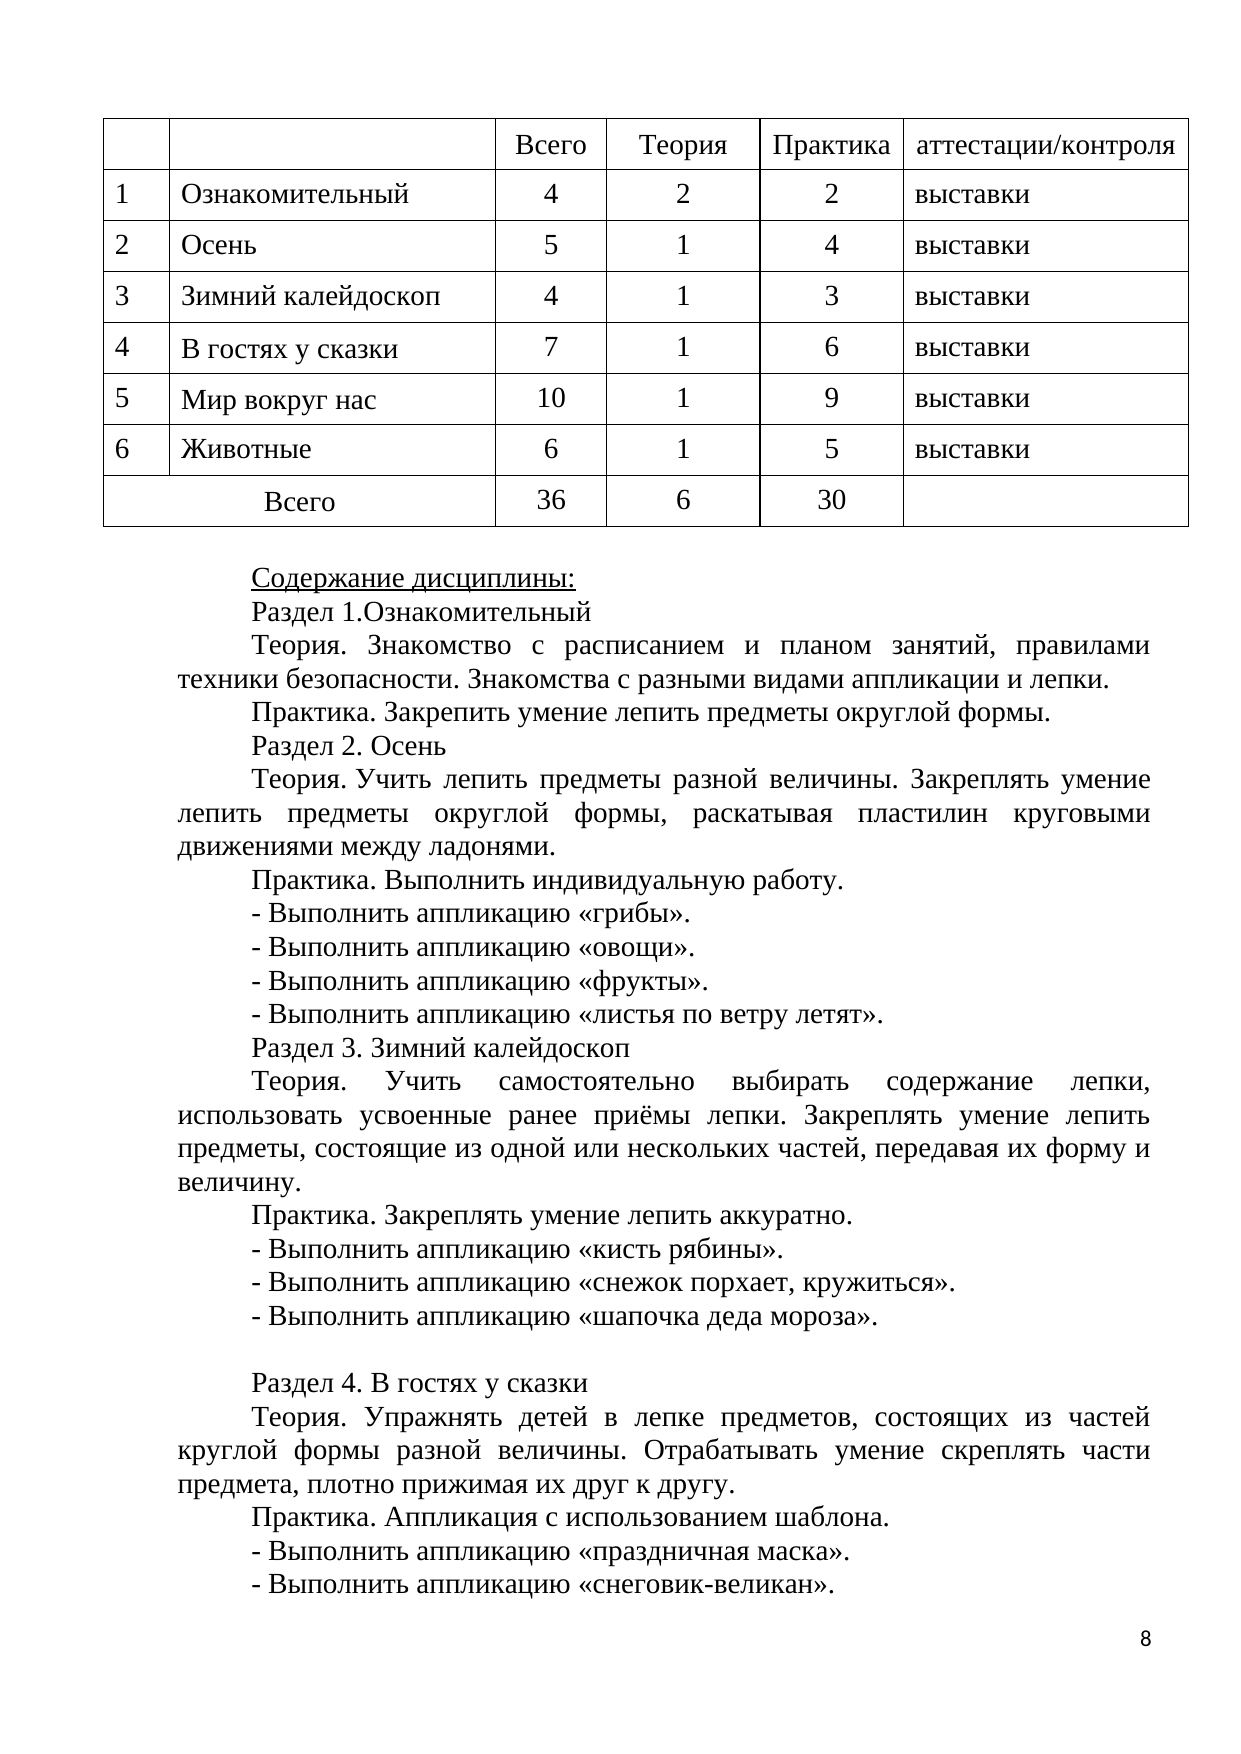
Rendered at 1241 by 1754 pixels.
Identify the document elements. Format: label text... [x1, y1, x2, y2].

text - Выполнить аппликацию «овощи». [177, 929, 1152, 963]
text Теория. Учить лепить предметы разной величины. Закреплять умение лепить предметы округлой формы, раскатывая пластилин круговыми движениями между ладонями. [177, 761, 1152, 862]
table_cell 3 [104, 272, 169, 322]
table_cell 5 [104, 374, 169, 424]
text - Выполнить аппликацию «кисть рябины». [177, 1231, 1152, 1264]
table_cell 6 [496, 425, 606, 475]
table_cell 9 [761, 374, 903, 424]
table_cell 10 [496, 374, 606, 424]
table_cell 2 [104, 221, 169, 271]
table_cell 7 [496, 323, 606, 373]
text - Выполнить аппликацию «фрукты». [177, 963, 1152, 996]
table_cell 2 [607, 170, 759, 220]
table_cell 3 [761, 272, 903, 322]
table_cell Осень [170, 221, 495, 271]
text Практика. Закреплять умение лепить аккуратно. [177, 1197, 1152, 1231]
table_cell Всего [496, 119, 606, 169]
text Практика. Выполнить индивидуальную работу. [177, 862, 1152, 896]
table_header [170, 119, 495, 169]
text - Выполнить аппликацию «праздничная маска». [177, 1533, 1152, 1566]
table_cell Всего [104, 476, 495, 526]
text - Выполнить аппликацию «грибы». [177, 896, 1152, 929]
table_cell 5 [496, 221, 606, 271]
table_cell Практика [761, 119, 903, 169]
table_cell 1 [104, 170, 169, 220]
table_header № [104, 119, 169, 169]
table_cell В гостях у сказки [170, 323, 495, 373]
table_cell Ознакомительный [170, 170, 495, 220]
text Теория. Учить самостоятельно выбирать содержание лепки, использовать усвоенные ранее приёмы лепки. Закреплять умение лепить предметы, состоящие из одной или нескольких частей, передавая их форму и величину. [177, 1063, 1152, 1197]
table_cell 4 [761, 221, 903, 271]
text Содержание дисциплины: [177, 560, 1152, 594]
text Теория. Знакомство с расписанием и планом занятий, правилами техники безопасности. Знакомства с разными видами аппликации и лепки. [177, 627, 1152, 694]
table_cell выставки [904, 221, 1188, 271]
table_cell 36 [496, 476, 606, 526]
table_cell 6 [761, 323, 903, 373]
table_cell 30 [761, 476, 903, 526]
table_cell 1 [607, 221, 759, 271]
table_cell 4 [104, 323, 169, 373]
table_cell выставки [904, 272, 1188, 322]
table_cell выставки [904, 170, 1188, 220]
table_cell выставки [904, 374, 1188, 424]
text Раздел 4. В гостях у сказки [177, 1365, 1152, 1399]
text Практика. Аппликация с использованием шаблона. [177, 1499, 1152, 1533]
table_cell 4 [496, 170, 606, 220]
table_cell 4 [496, 272, 606, 322]
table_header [904, 119, 1188, 169]
text Теория. Упражнять детей в лепке предметов, состоящих из частей круглой формы разной величины. Отрабатывать умение скреплять части предмета, плотно прижимая их друг к другу. [177, 1399, 1152, 1499]
table_cell 6 [104, 425, 169, 475]
table_cell Теория [607, 119, 759, 169]
table_cell [904, 476, 1188, 526]
text Практика. Закрепить умение лепить предметы округлой формы. [177, 694, 1152, 728]
table_cell 1 [607, 323, 759, 373]
table_cell 5 [761, 425, 903, 475]
text - Выполнить аппликацию «шапочка деда мороза». [177, 1298, 1152, 1332]
table_cell 1 [607, 425, 759, 475]
table_cell 1 [607, 272, 759, 322]
text - Выполнить аппликацию «листья по ветру летят». [177, 996, 1152, 1030]
table_cell выставки [904, 323, 1188, 373]
table_cell 2 [761, 170, 903, 220]
text - Выполнить аппликацию «снежок порхает, кружиться». [177, 1264, 1152, 1298]
table_cell 6 [607, 476, 759, 526]
table_cell Животные [170, 425, 495, 475]
table_cell выставки [904, 425, 1188, 475]
text Раздел 2. Осень [177, 728, 1152, 761]
table_cell Зимний калейдоскоп [170, 272, 495, 322]
text Раздел 1.Ознакомительный [177, 594, 1152, 627]
text Раздел 3. Зимний калейдоскоп [177, 1030, 1152, 1063]
text - Выполнить аппликацию «снеговик-великан». [177, 1566, 1152, 1600]
table_cell Мир вокруг нас [170, 374, 495, 424]
table_cell 1 [607, 374, 759, 424]
